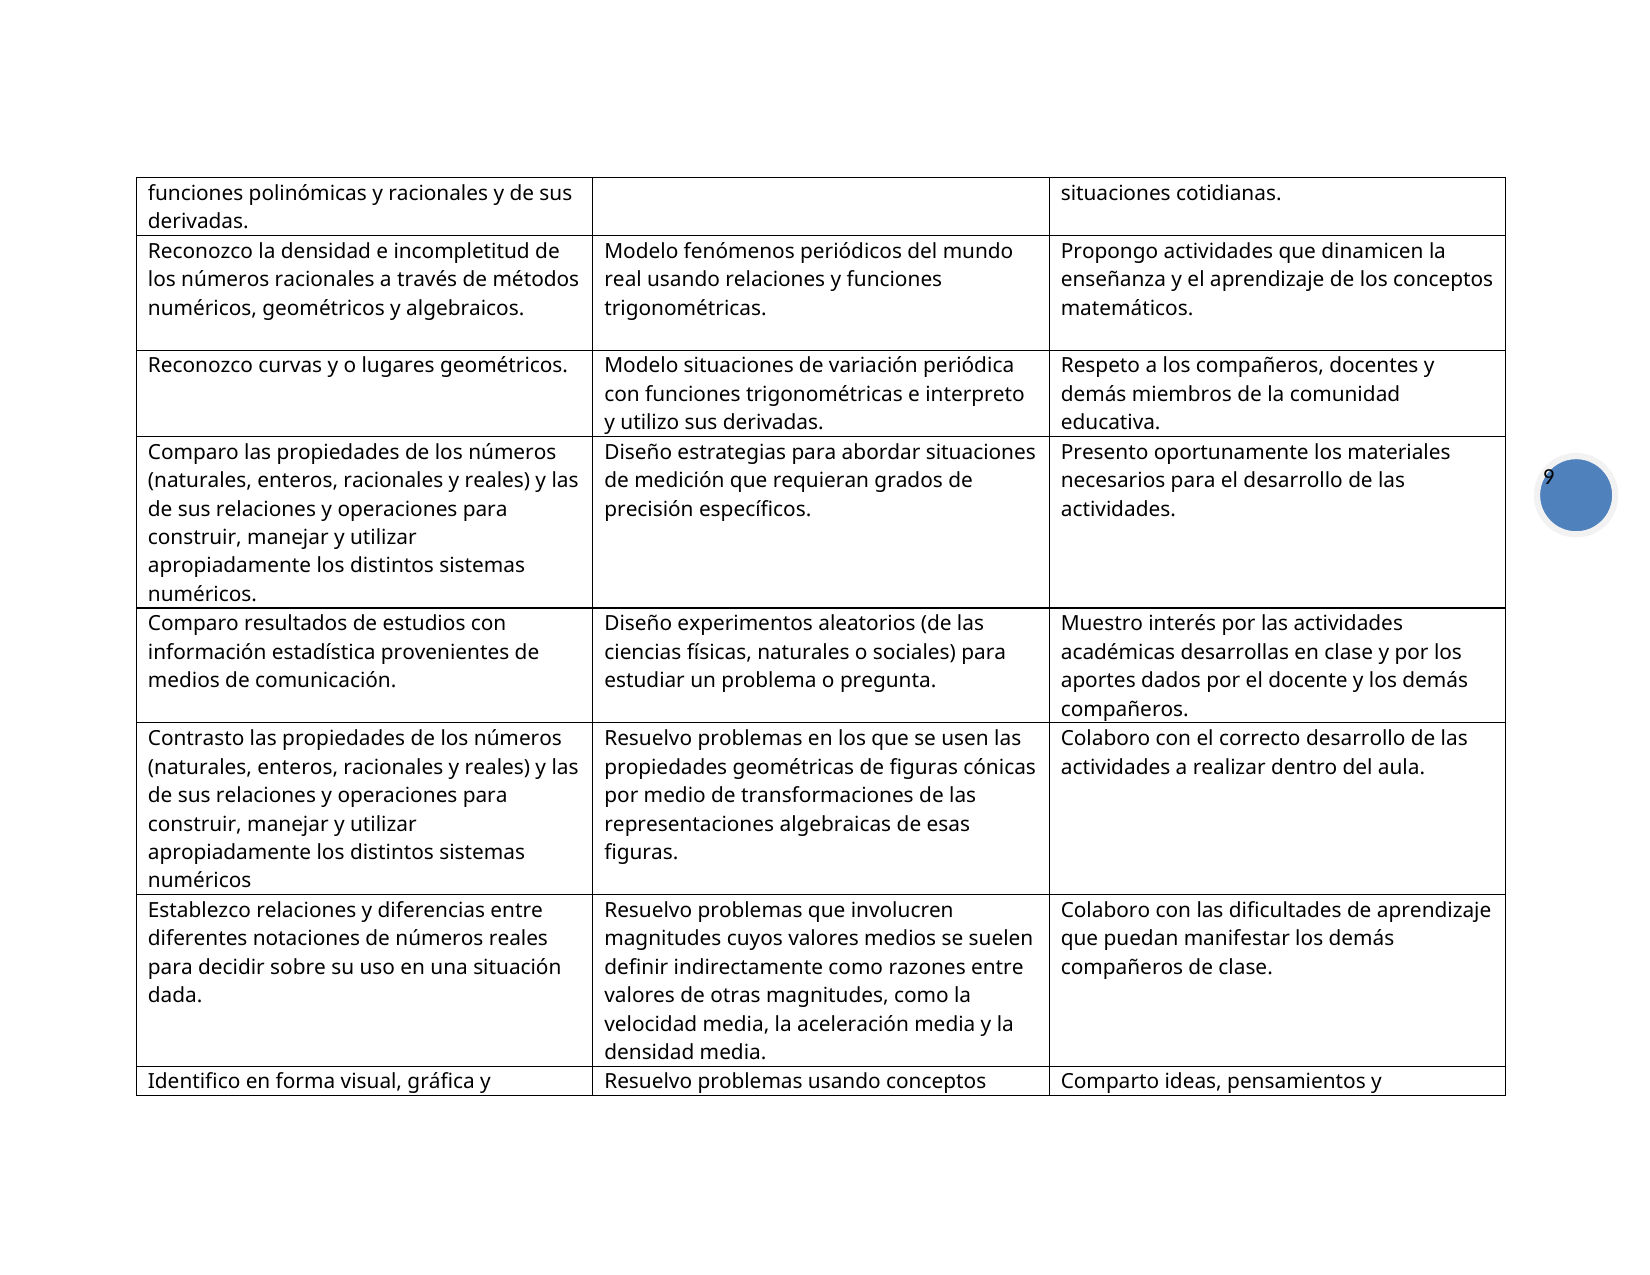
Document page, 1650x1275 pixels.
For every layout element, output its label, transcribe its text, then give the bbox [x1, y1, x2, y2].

table_cell Contrasto las propiedades de los números (naturales, enteros, racionales y reales) y las de sus relaciones y operaciones para construir, manejar y utilizar apropiadamente los distintos sistemas numéricos [137, 723, 592, 894]
table_cell Propongo actividades que dinamicen la enseñanza y el aprendizaje de los conceptos matemáticos. [1050, 236, 1505, 349]
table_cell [593, 178, 1049, 235]
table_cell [137, 1067, 592, 1095]
table_cell Resuelvo problemas en los que se usen las propiedades geométricas de figuras cónicas por medio de transformaciones de las representaciones algebraicas de esas figuras. [593, 723, 1049, 894]
table_cell Modelo situaciones de variación periódica con funciones trigonométricas e interpreto y utilizo sus derivadas. [593, 351, 1049, 436]
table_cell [1050, 178, 1505, 235]
table_cell Establezco relaciones y diferencias entre diferentes notaciones de números reales para decidir sobre su uso en una situación dada. [137, 895, 592, 1066]
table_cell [593, 1067, 1049, 1095]
table_cell Diseño experimentos aleatorios (de las ciencias físicas, naturales o sociales) para estudiar un problema o pregunta. [593, 609, 1049, 722]
table_cell Muestro interés por las actividades académicas desarrollas en clase y por los aportes dados por el docente y los demás compañeros. [1050, 609, 1505, 722]
table_cell Comparo las propiedades de los números (naturales, enteros, racionales y reales) y las de sus relaciones y operaciones para construir, manejar y utilizar apropiadamente los distintos sistemas numéricos. [137, 437, 592, 607]
table_cell Diseño estrategias para abordar situaciones de medición que requieran grados de precisión específicos. [593, 437, 1049, 607]
table_cell Colaboro con el correcto desarrollo de las actividades a realizar dentro del aula. [1050, 723, 1505, 894]
table_cell Reconozco curvas y o lugares geométricos. [137, 351, 592, 436]
table_cell Modelo fenómenos periódicos del mundo real usando relaciones y funciones trigonométricas. [593, 236, 1049, 349]
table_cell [137, 178, 592, 235]
table_cell Colaboro con las dificultades de aprendizaje que puedan manifestar los demás compañeros de clase. [1050, 895, 1505, 1066]
table_cell Reconozco la densidad e incompletitud de los números racionales a través de métodos numéricos, geométricos y algebraicos. [137, 236, 592, 349]
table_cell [1050, 1067, 1505, 1095]
table_cell Presento oportunamente los materiales necesarios para el desarrollo de las actividades. [1050, 437, 1505, 607]
table_cell Resuelvo problemas que involucren magnitudes cuyos valores medios se suelen definir indirectamente como razones entre valores de otras magnitudes, como la velocidad media, la aceleración media y la densidad media. [593, 895, 1049, 1066]
table_cell Comparo resultados de estudios con información estadística provenientes de medios de comunicación. [137, 609, 592, 722]
table_cell Respeto a los compañeros, docentes y demás miembros de la comunidad educativa. [1050, 351, 1505, 436]
